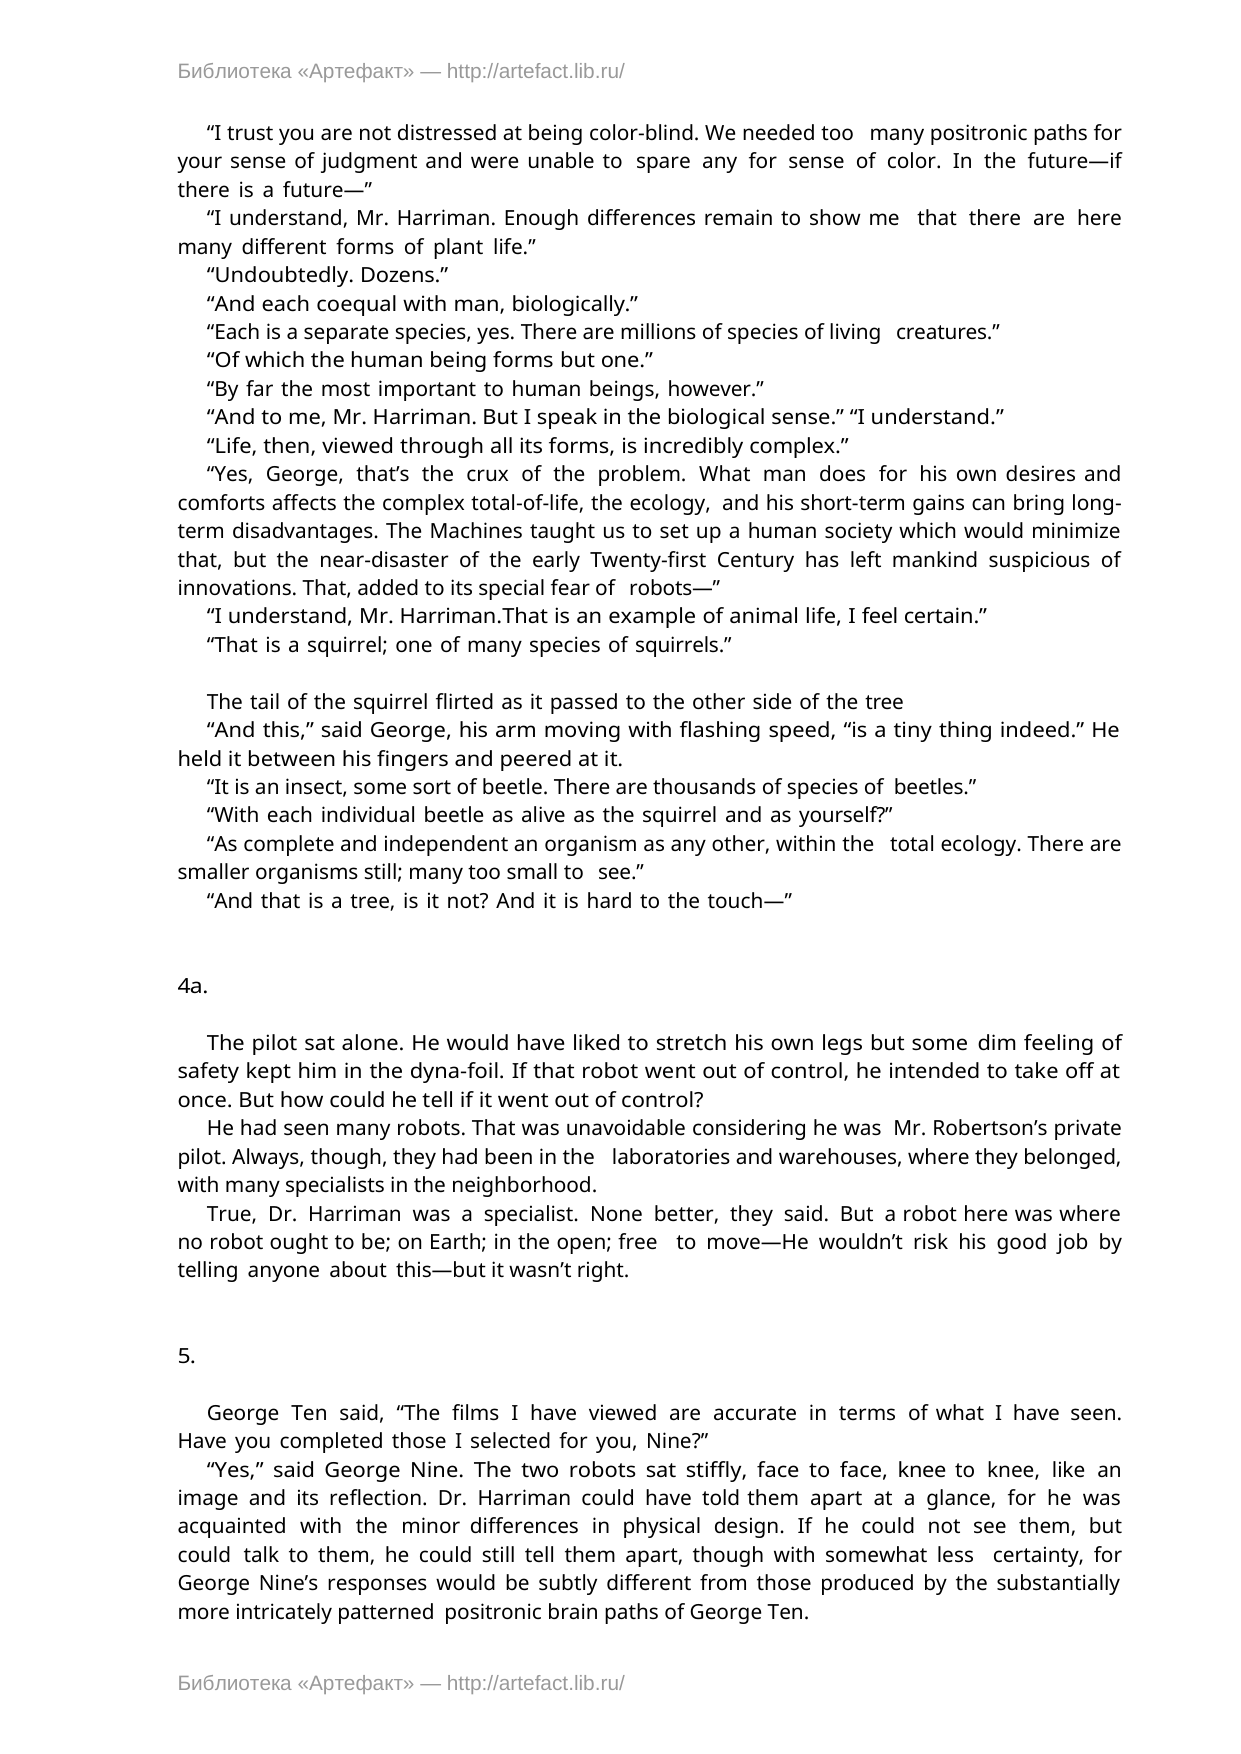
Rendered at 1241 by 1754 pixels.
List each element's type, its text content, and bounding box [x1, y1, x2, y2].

text “And that is a tree, is it not? And it is hard to the touch—” [177, 886, 1122, 914]
text 5. [177, 1341, 1122, 1369]
text True, Dr. Harriman was a specialist. None better, they said. But a robot here was where no robot ought to be; on Earth; in the open; free to move—He wouldn’t risk his good job by telling anyone about this—but it wasn’t right. [177, 1199, 1122, 1284]
text “Each is a separate species, yes. There are millions of species of living creatures.” [177, 317, 1122, 346]
text George Ten said, “The ﬁlms I have viewed are accurate in terms of what I have seen. Have you completed those I selected for you, Nine?” [177, 1398, 1122, 1455]
text “By far the most important to human beings, however.” [177, 374, 1122, 402]
text “I trust you are not distressed at being color-blind. We needed too many positronic paths for your sense of judgment and were unable to spare any for sense of color. In the future—if there is a future—” [177, 118, 1122, 203]
text “And each coequal with man, biologically.” [177, 289, 1122, 317]
text “It is an insect, some sort of beetle. There are thousands of species of beetles.” [177, 772, 1122, 801]
text 4a. [177, 971, 1122, 1000]
text The tail of the squirrel ﬂirted as it passed to the other side of the tree [177, 687, 1122, 715]
text “Life, then, viewed through all its forms, is incredibly complex.” [177, 431, 1122, 459]
text “I understand, Mr. Harriman.That is an example of animal life, I feel certain.” [177, 602, 1122, 630]
text “Undoubtedly. Dozens.” [177, 260, 1122, 289]
text “With each individual beetle as alive as the squirrel and as yourself?” [177, 801, 1122, 829]
text He had seen many robots. That was unavoidable considering he was Mr. Robertson’s private pilot. Always, though, they had been in the laboratories and warehouses, where they belonged, with many specialists in the neighborhood. [177, 1113, 1122, 1199]
text “And this,” said George, his arm moving with ﬂashing speed, “is a tiny thing indeed.” He held it between his ﬁngers and peered at it. [177, 715, 1122, 772]
text “That is a squirrel; one of many species of squirrels.” [177, 630, 1122, 658]
text “Yes, George, that’s the crux of the problem. What man does for his own desires and comforts aﬀects the complex total-of-life, the ecology, and his short-term gains can bring long-term disadvantages. The Machines taught us to set up a human society which would minimize that, but the near-disaster of the early Twenty-ﬁrst Century has left mankind suspicious of innovations. That, added to its special fear of robots—” [177, 459, 1122, 602]
text “Of which the human being forms but one.” [177, 346, 1122, 374]
text “I understand, Mr. Harriman. Enough diﬀerences remain to show me that there are here many diﬀerent forms of plant life.” [177, 203, 1122, 260]
text “Yes,” said George Nine. The two robots sat stiﬄy, face to face, knee to knee, like an image and its reﬂection. Dr. Harriman could have told them apart at a glance, for he was acquainted with the minor diﬀerences in physical design. If he could not see them, but could talk to them, he could still tell them apart, though with somewhat less certainty, for George Nine’s responses would be subtly diﬀerent from those produced by the substantially more intricately patterned positronic brain paths of George Ten. [177, 1455, 1122, 1625]
text “As complete and independent an organism as any other, within the total ecology. There are smaller organisms still; many too small to see.” [177, 829, 1122, 886]
text “And to me, Mr. Harriman. But I speak in the biological sense.” “I understand.” [177, 402, 1122, 431]
text The pilot sat alone. He would have liked to stretch his own legs but some dim feeling of safety kept him in the dyna-foil. If that robot went out of control, he intended to take oﬀ at once. But how could he tell if it went out of control? [177, 1028, 1122, 1113]
